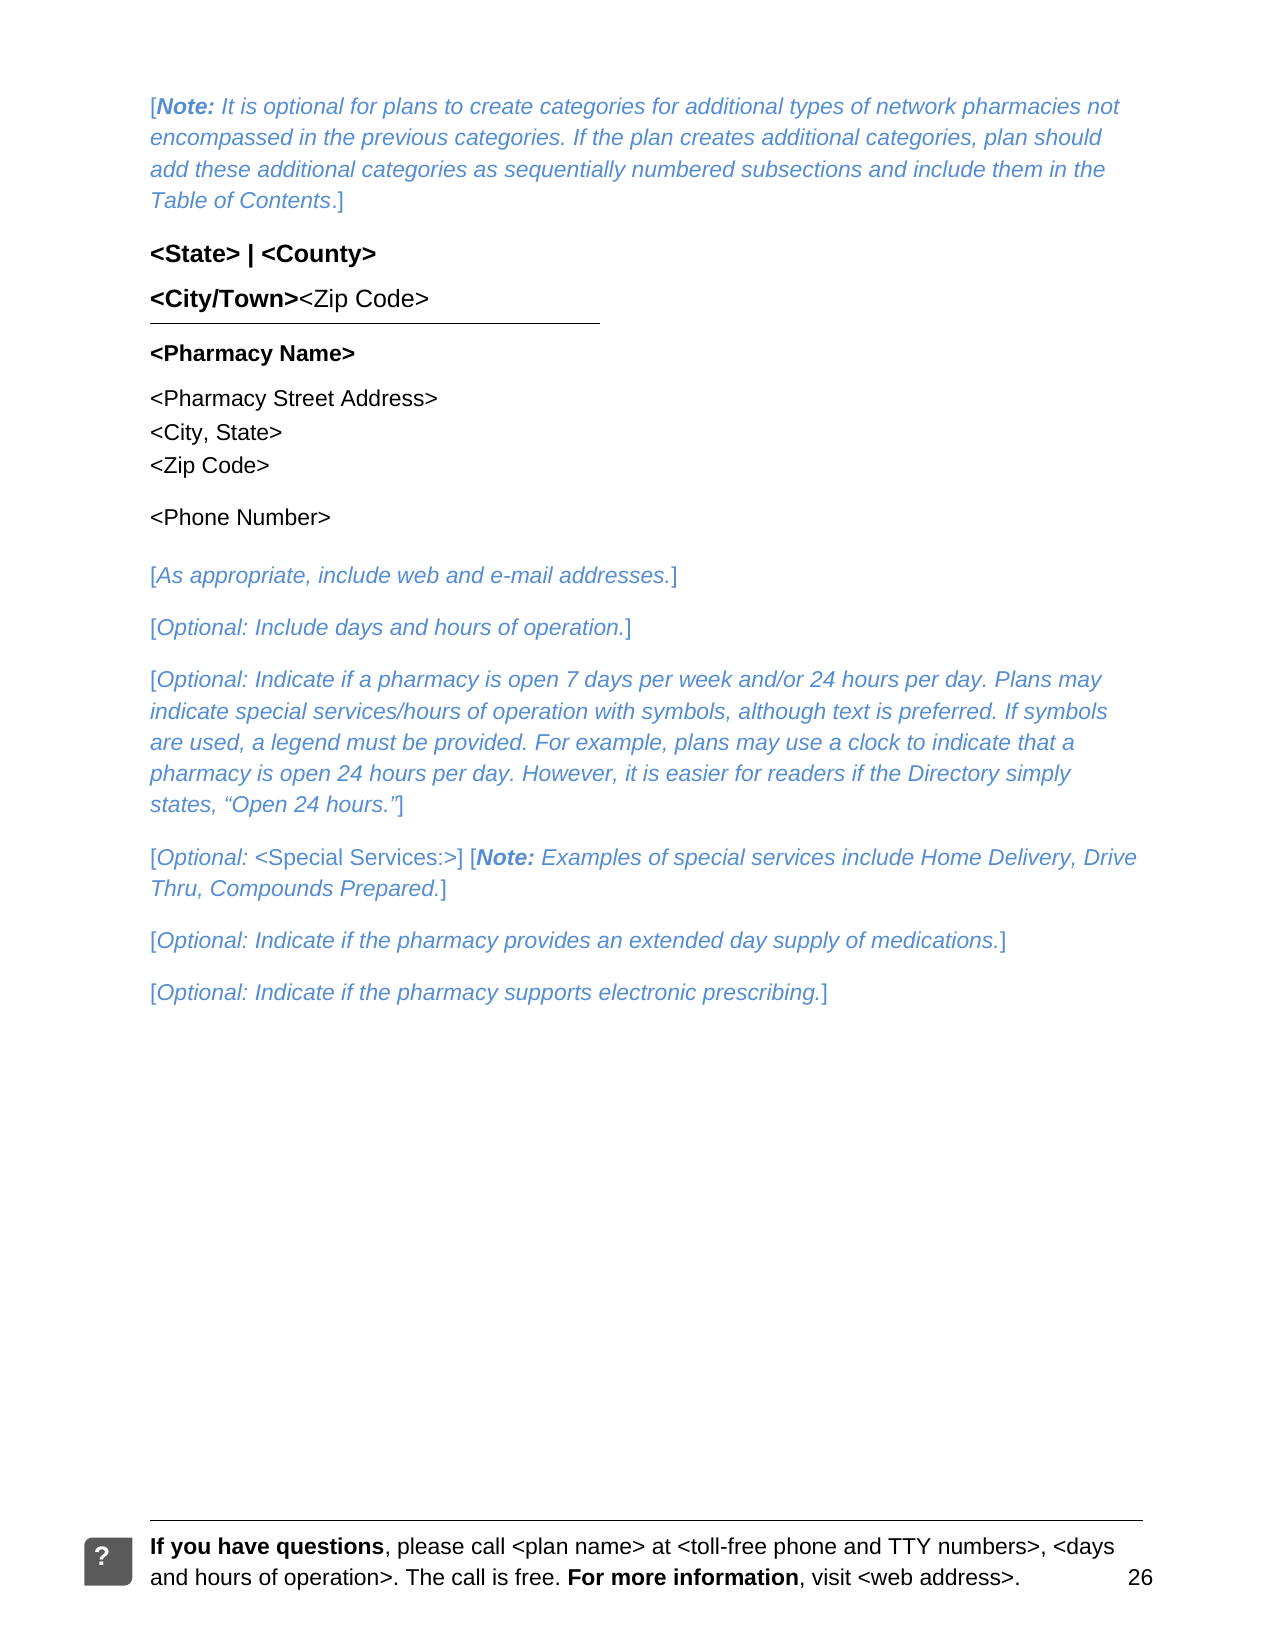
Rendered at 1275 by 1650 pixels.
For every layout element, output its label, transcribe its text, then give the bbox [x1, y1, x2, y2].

text <Pharmacy Name> [150, 336, 1143, 368]
text [Optional: Indicate if the pharmacy supports electronic prescribing.] [150, 975, 1143, 1007]
text <State> | <County> [150, 235, 1143, 269]
text [As appropriate, include web and e-mail addresses.] [150, 559, 1143, 590]
text <Pharmacy Street Address> <City, State> <Zip Code> [150, 380, 1143, 480]
text [Optional: Indicate if a pharmacy is open 7 days per week and/or 24 hours per day. Plans may indicate special services/hours of operation with symbols, although text is preferred. If symbols are used, a legend must be provided. For example, plans may use a clock to indicate that a pharmacy is open 24 hours per day. However, it is easier for readers if the Directory simply states, “Open 24 hours.”] [150, 663, 1143, 819]
text <City/Town><Zip Code> [150, 281, 600, 323]
text <Phone Number> [150, 499, 1143, 532]
text [Optional: Include days and hours of operation.] [150, 611, 1143, 642]
text [Note: It is optional for plans to create categories for additional types of network pharmacies not encompassed in the previous categories. If the plan creates additional categories, plan should add these additional categories as sequentially numbered subsections and include them in the Table of Contents.] [150, 89, 1143, 214]
text [Optional: <Special Services:>] [Note: Examples of special services include Home Delivery, Drive Thru, Compounds Prepared.] [150, 840, 1143, 902]
text [Optional: Indicate if the pharmacy provides an extended day supply of medications.] [150, 923, 1143, 954]
